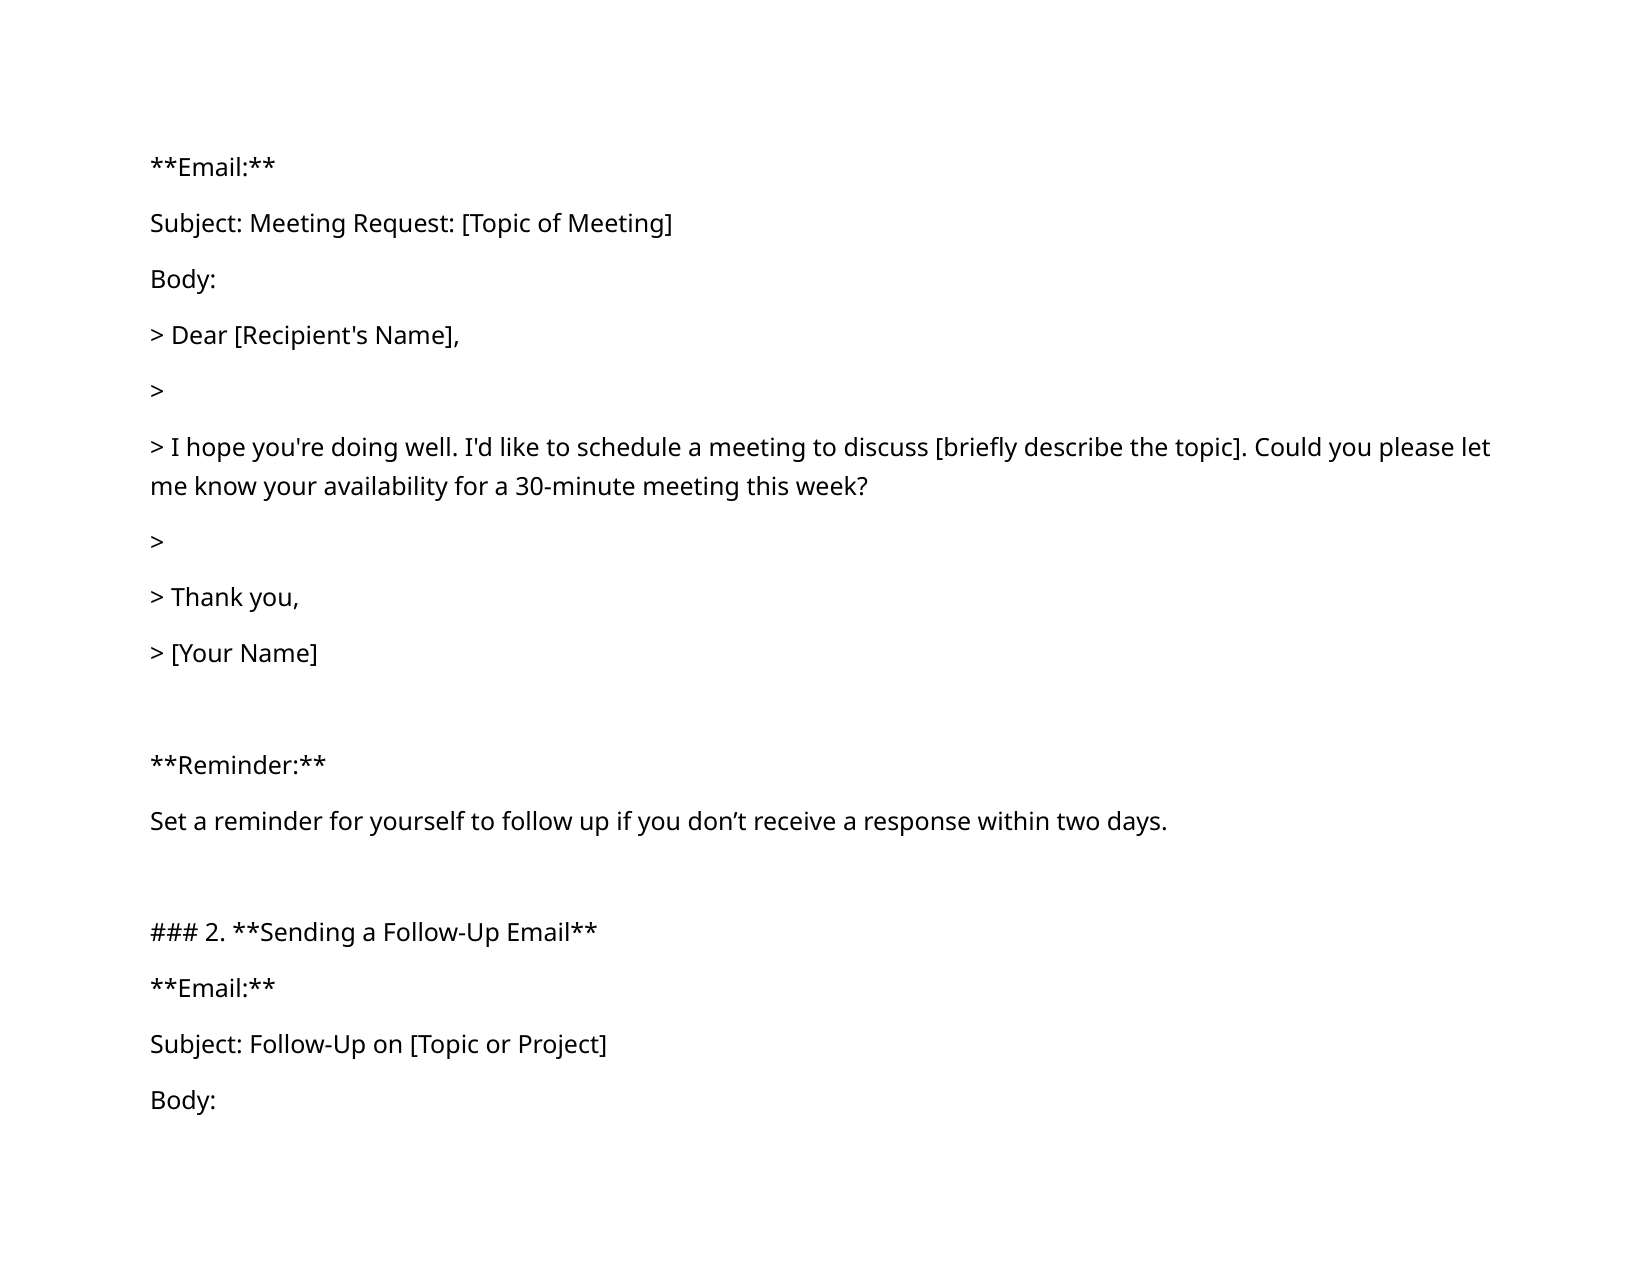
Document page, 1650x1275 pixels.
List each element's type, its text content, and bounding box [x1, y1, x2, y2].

text > [Your Name] [150, 636, 1500, 670]
text Body: [150, 262, 1500, 296]
text > I hope you're doing well. I'd like to schedule a meeting to discuss [briefly describe the topic]. Could you please let me know your availability for a 30-minute meeting this week? [150, 429, 1500, 502]
text ### 2. **Sending a Follow-Up Email** [150, 915, 1500, 949]
text **Reminder:** [150, 747, 1500, 782]
text **Email:** [150, 971, 1500, 1005]
text **Email:** [150, 150, 1500, 184]
text Set a reminder for yourself to follow up if you don’t receive a response within two days. [150, 803, 1500, 837]
text > [150, 524, 1500, 558]
text Body: [150, 1082, 1500, 1117]
text Subject: Meeting Request: [Topic of Meeting] [150, 206, 1500, 240]
text > Dear [Recipient's Name], [150, 317, 1500, 352]
text > [150, 373, 1500, 407]
text > Thank you, [150, 580, 1500, 614]
text Subject: Follow-Up on [Topic or Project] [150, 1027, 1500, 1061]
